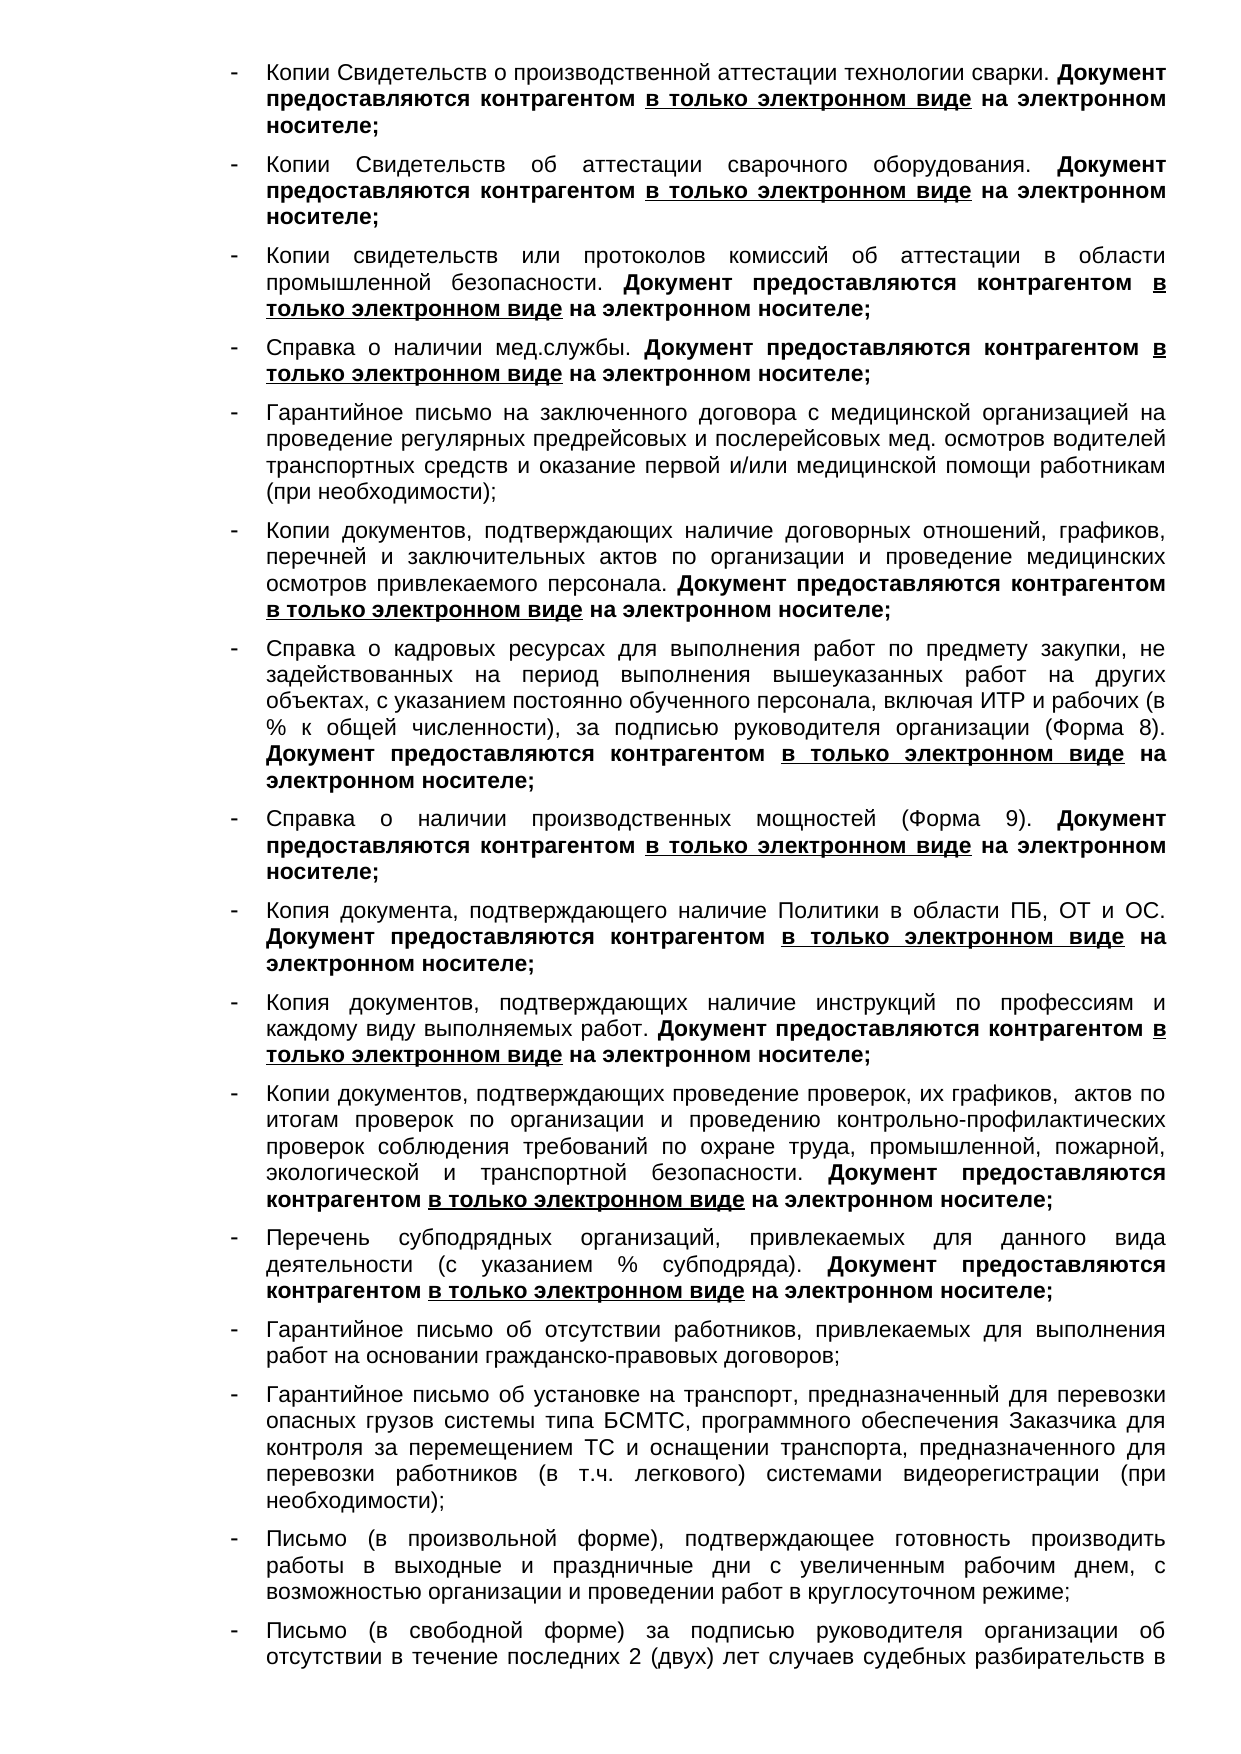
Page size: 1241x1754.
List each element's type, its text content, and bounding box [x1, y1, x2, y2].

list Копии свидетельств или протоколов комиссий об аттестации в области промышленной безопасности. Документ предоставляются контрагентом в только электронном виде на электронном носителе; [230, 242, 1166, 321]
list Перечень субподрядных организаций, привлекаемых для данного вида деятельности (с указанием % субподряда). Документ предоставляются контрагентом в только электронном виде на электронном носителе; [230, 1224, 1166, 1303]
list Справка о кадровых ресурсах для выполнения работ по предмету закупки, не задействованных на период выполнения вышеуказанных работ на других объектах, с указанием постоянно обученного персонала, включая ИТР и рабочих (в % к общей численности), за подписью руководителя организации (Форма 8). Документ предоставляются контрагентом в только электронном виде на электронном носителе; [230, 635, 1166, 793]
list Копии документов, подтверждающих проведение проверок, их графиков, актов по итогам проверок по организации и проведению контрольно-профилактических проверок соблюдения требований по охране труда, промышленной, пожарной, экологической и транспортной безопасности. Документ предоставляются контрагентом в только электронном виде на электронном носителе; [230, 1080, 1166, 1212]
list Гарантийное письмо об установке на транспорт, предназначенный для перевозки опасных грузов системы типа БСМТС, программного обеспечения Заказчика для контроля за перемещением ТС и оснащении транспорта, предназначенного для перевозки работников (в т.ч. легкового) системами видеорегистрации (при необходимости); [230, 1381, 1166, 1513]
list Справка о наличии мед.службы. Документ предоставляются контрагентом в только электронном виде на электронном носителе; [230, 334, 1166, 386]
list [230, 1617, 1166, 1670]
list Справка о наличии производственных мощностей (Форма 9). Документ предоставляются контрагентом в только электронном виде на электронном носителе; [230, 805, 1166, 884]
list Копия документов, подтверждающих наличие инструкций по профессиям и каждому виду выполняемых работ. Документ предоставляются контрагентом в только электронном виде на электронном носителе; [230, 988, 1166, 1068]
list Копии документов, подтверждающих наличие договорных отношений, графиков, перечней и заключительных актов по организации и проведение медицинских осмотров привлекаемого персонала. Документ предоставляются контрагентом в только электронном виде на электронном носителе; [230, 517, 1166, 622]
list Гарантийное письмо об отсутствии работников, привлекаемых для выполнения работ на основании гражданско-правовых договоров; [230, 1316, 1166, 1369]
list Копии Свидетельств о производственной аттестации технологии сварки. Документ предоставляются контрагентом в только электронном виде на электронном носителе; [230, 59, 1166, 138]
list Копия документа, подтверждающего наличие Политики в области ПБ, ОТ и ОС. Документ предоставляются контрагентом в только электронном виде на электронном носителе; [230, 897, 1166, 976]
list Письмо (в произвольной форме), подтверждающее готовность производить работы в выходные и праздничные дни с увеличенным рабочим днем, с возможностью организации и проведении работ в круглосуточном режиме; [230, 1525, 1166, 1604]
list Копии Свидетельств об аттестации сварочного оборудования. Документ предоставляются контрагентом в только электронном виде на электронном носителе; [230, 151, 1166, 230]
list Гарантийное письмо на заключенного договора с медицинской организацией на проведение регулярных предрейсовых и послерейсовых мед. осмотров водителей транспортных средств и оказание первой и/или медицинской помощи работникам (при необходимости); [230, 399, 1166, 504]
